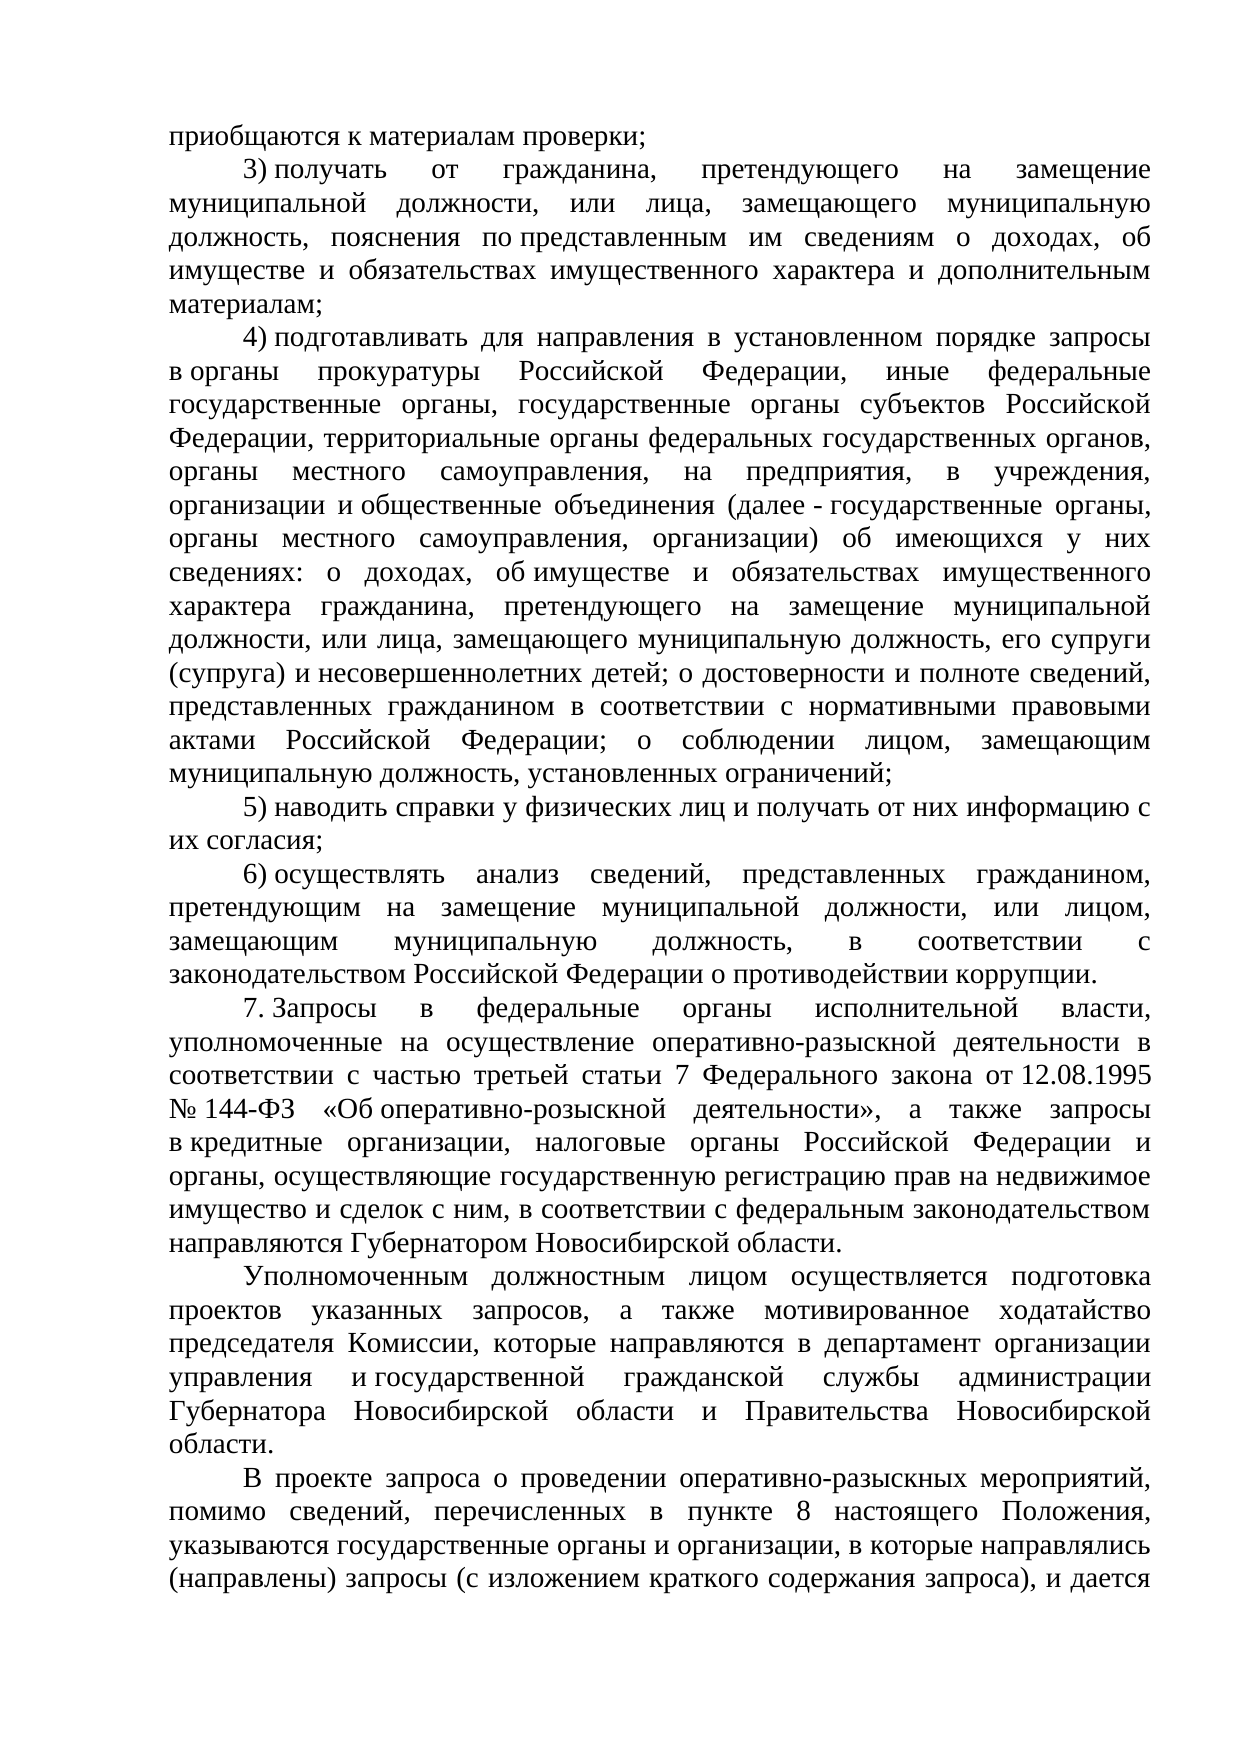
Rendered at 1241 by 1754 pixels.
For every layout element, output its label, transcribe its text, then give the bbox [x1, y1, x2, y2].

text 7. Запросы в федеральные органы исполнительной власти, уполномоченные на осуществление оперативно-разыскной деятельности в соответствии с частью третьей статьи 7 Федерального закона от 12.08.1995 № 144-ФЗ «Об оперативно-розыскной деятельности», а также запросы в кредитные организации, налоговые органы Российской Федерации и органы, осуществляющие государственную регистрацию прав на недвижимое имущество и сделок с ним, в соответствии с федеральным законодательством направляются Губернатором Новосибирской области. [169, 990, 1152, 1258]
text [169, 118, 1152, 152]
text 6) осуществлять анализ сведений, представленных гражданином, претендующим на замещение муниципальной должности, или лицом, замещающим муниципальную должность, в соответствии с законодательством Российской Федерации о противодействии коррупции. [169, 856, 1152, 990]
text Уполномоченным должностным лицом осуществляется подготовка проектов указанных запросов, а также мотивированное ходатайство председателя Комиссии, которые направляются в департамент организации управления и государственной гражданской службы администрации Губернатора Новосибирской области и Правительства Новосибирской области. [169, 1258, 1152, 1460]
text 4) подготавливать для направления в установленном порядке запросы в органы прокуратуры Российской Федерации, иные федеральные государственные органы, государственные органы субъектов Российской Федерации, территориальные органы федеральных государственных органов, органы местного самоуправления, на предприятия, в учреждения, организации и общественные объединения (далее - государственные органы, органы местного самоуправления, организации) об имеющихся у них сведениях: о доходах, об имуществе и обязательствах имущественного характера гражданина, претендующего на замещение муниципальной должности, или лица, замещающего муниципальную должность, его супруги (супруга) и несовершеннолетних детей; о достоверности и полноте сведений, представленных гражданином в соответствии с нормативными правовыми актами Российской Федерации; о соблюдении лицом, замещающим муниципальную должность, установленных ограничений; [169, 319, 1152, 789]
text 3) получать от гражданина, претендующего на замещение муниципальной должности, или лица, замещающего муниципальную должность, пояснения по представленным им сведениям о доходах, об имуществе и обязательствах имущественного характера и дополнительным материалам; [169, 152, 1152, 319]
text 5) наводить справки у физических лиц и получать от них информацию с их согласия; [169, 789, 1152, 856]
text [169, 1460, 1152, 1594]
